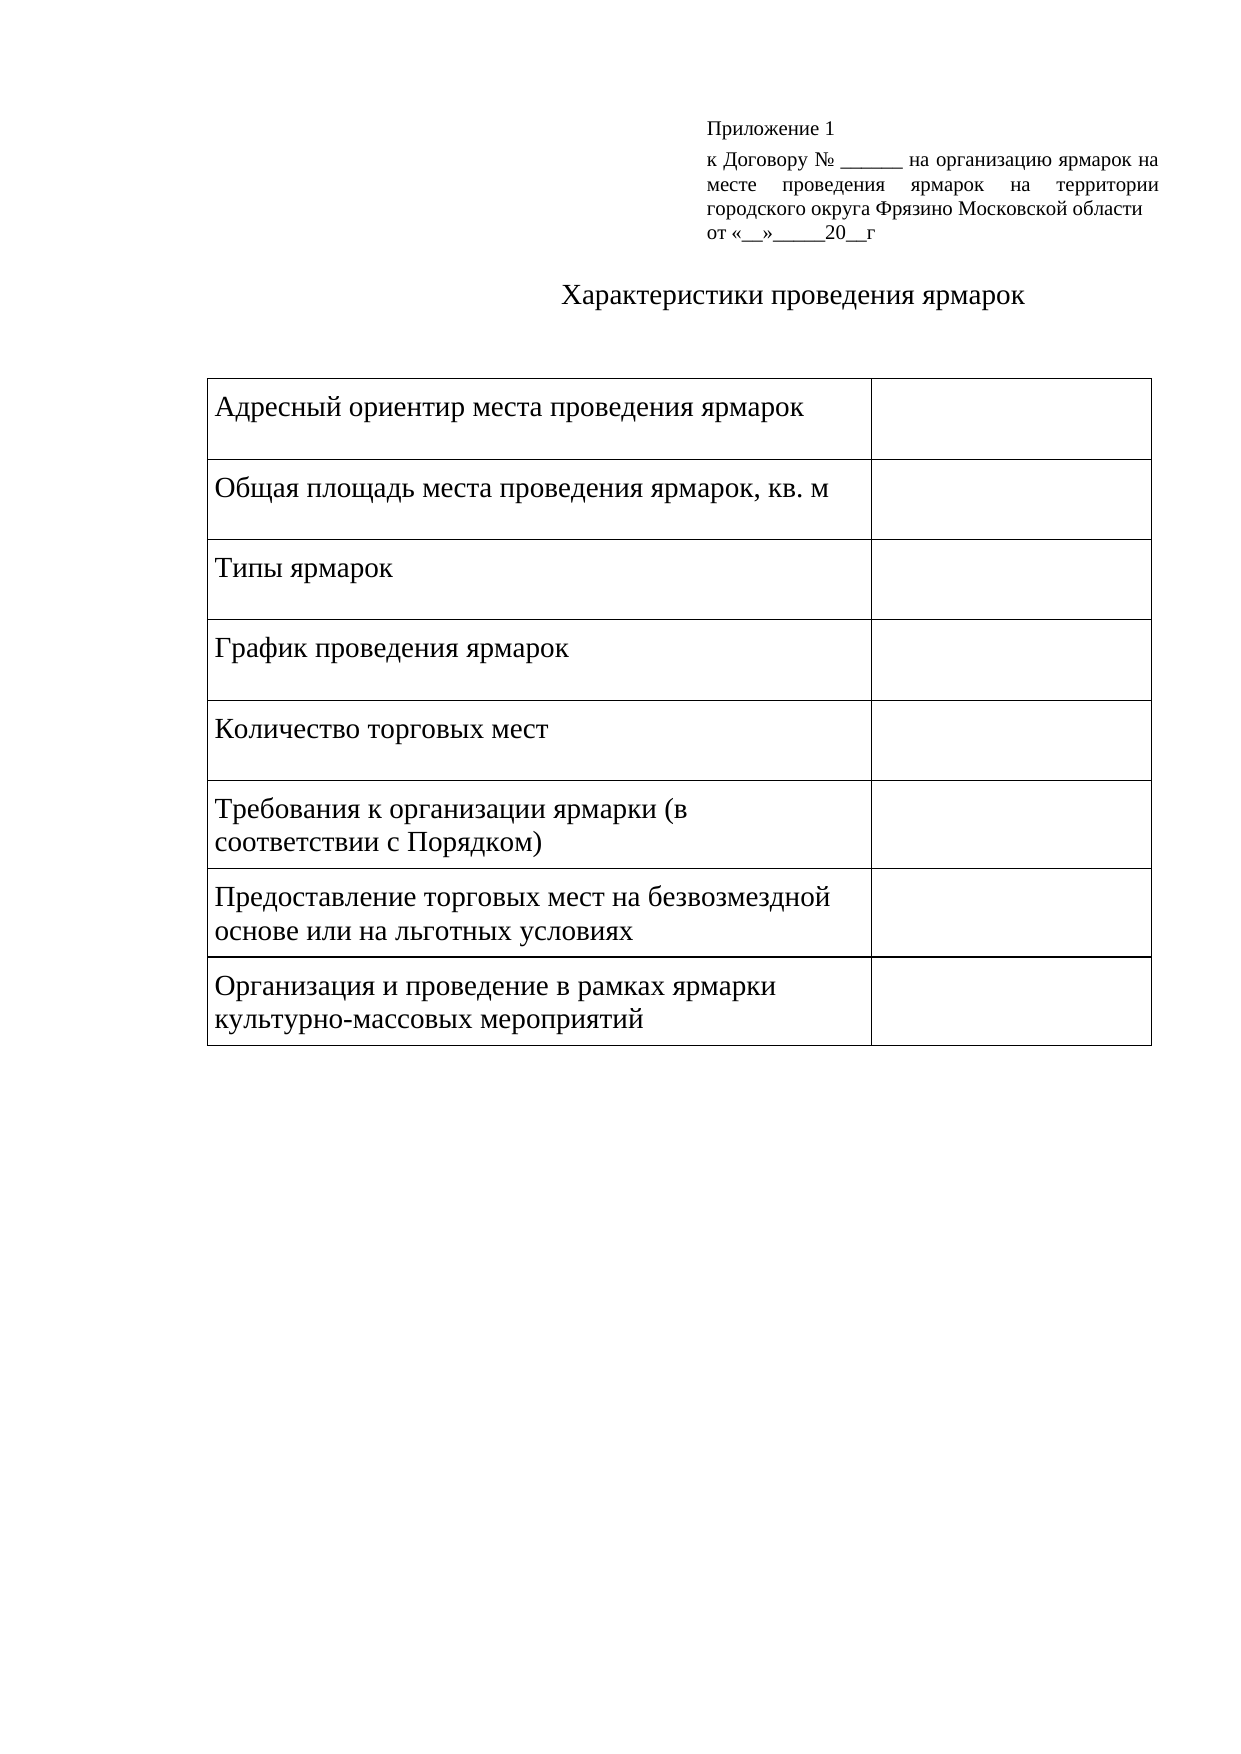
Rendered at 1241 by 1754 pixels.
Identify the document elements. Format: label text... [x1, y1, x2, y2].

table_cell [872, 701, 1151, 780]
table_cell [872, 869, 1151, 956]
table_cell [872, 460, 1151, 539]
table_cell Количество торговых мест [208, 701, 871, 780]
table_cell Организация и проведение в рамках ярмарки культурно-массовых мероприятий [208, 958, 871, 1045]
table_cell Требования к организации ярмарки (в соответствии с Порядком) [208, 781, 871, 868]
text от «__»_____20__г [707, 219, 1169, 244]
text к Договору № ______ на организацию ярмарок на месте проведения ярмарок на территории городского округа Фрязино Московской области [707, 147, 1159, 219]
table_cell Общая площадь места проведения ярмарок, кв. м [208, 460, 871, 539]
table_cell [872, 540, 1151, 619]
table_cell Предоставление торговых мест на безвозмездной основе или на льготных условиях [208, 869, 871, 956]
table_cell [872, 781, 1151, 868]
table_cell Типы ярмарок [208, 540, 871, 619]
text Приложение 1 [707, 116, 1159, 140]
table_header Адресный ориентир места проведения ярмарок [208, 379, 871, 458]
table_cell [872, 620, 1151, 699]
table_cell [872, 958, 1151, 1045]
table_cell График проведения ярмарок [208, 620, 871, 699]
text Характеристики проведения ярмарок [446, 277, 1140, 311]
table_header [872, 379, 1151, 458]
